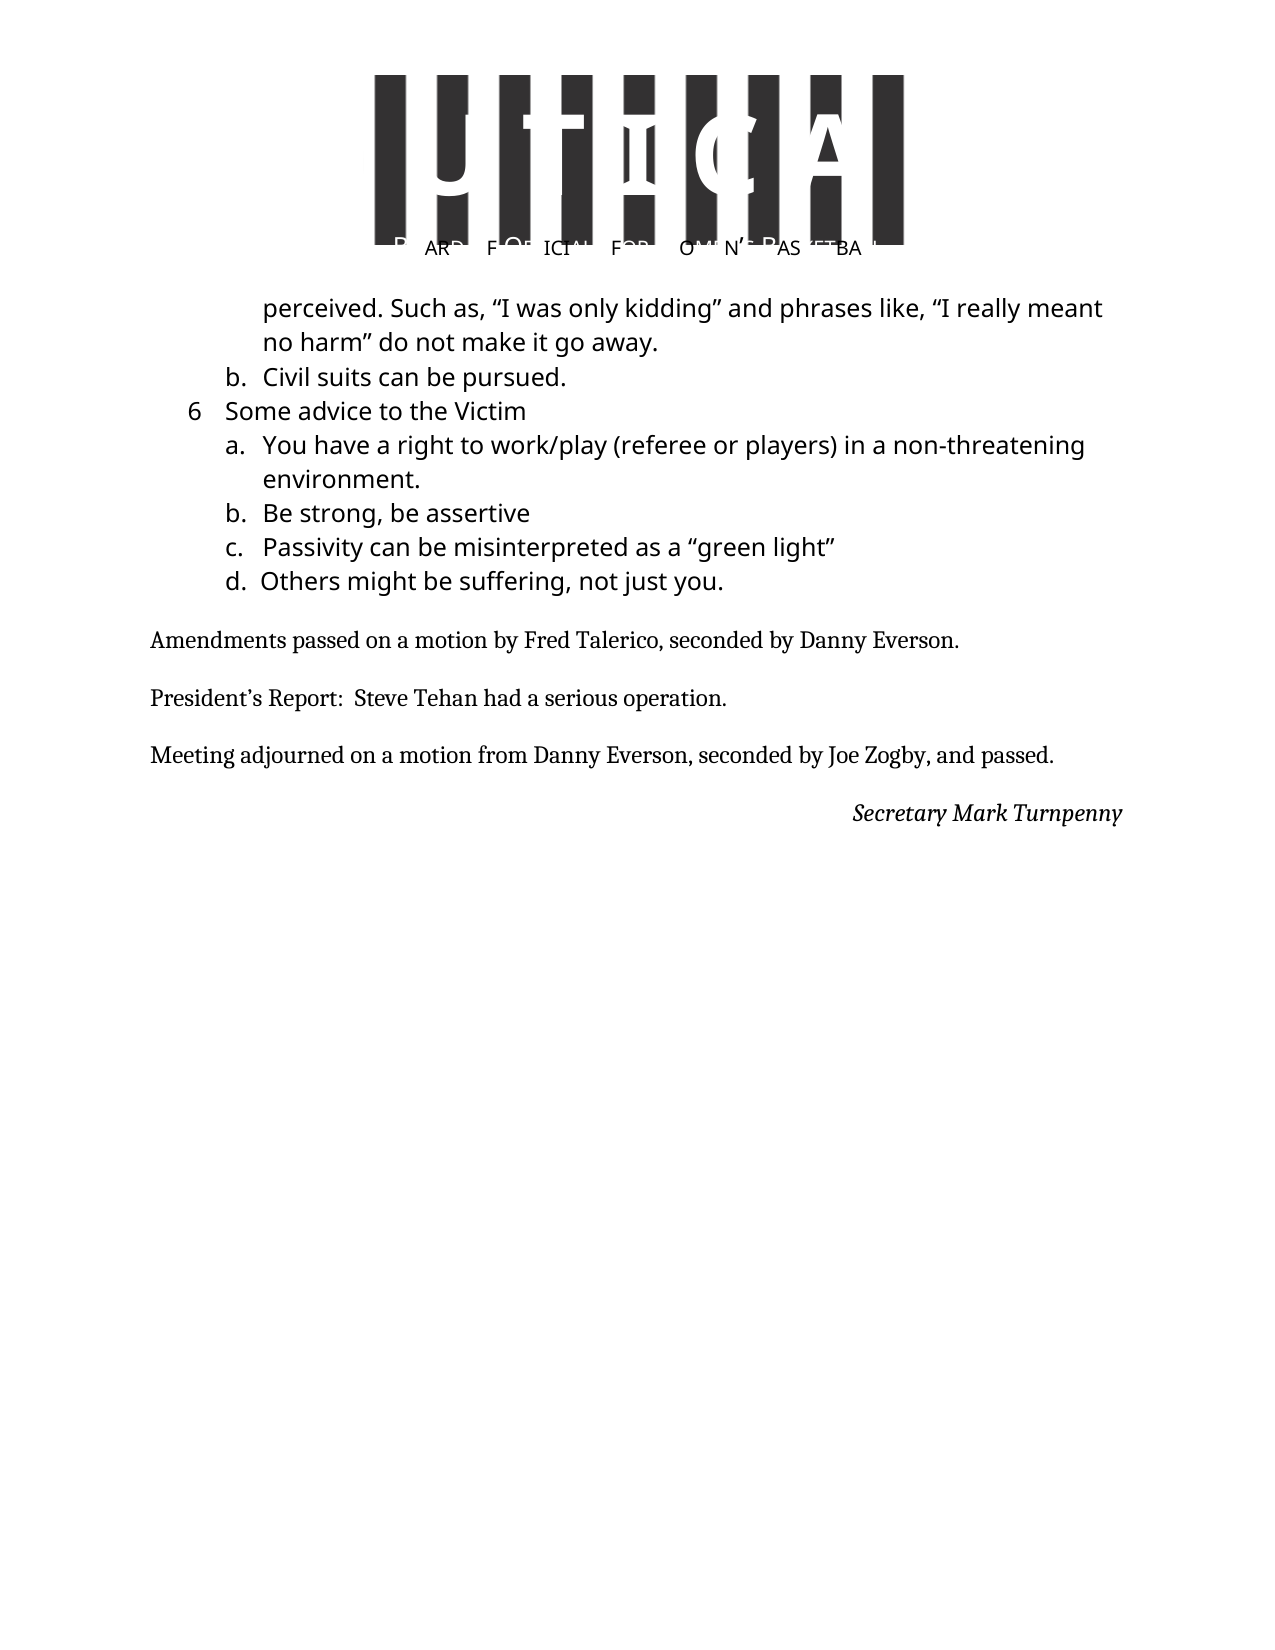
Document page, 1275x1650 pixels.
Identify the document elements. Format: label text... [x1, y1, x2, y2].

text b. Civil suits can be pursued. [225, 359, 1125, 393]
text Meeting adjourned on a motion from Danny Everson, seconded by Joe Zogby, and passed. [150, 741, 1125, 770]
text c. Passivity can be misinterpreted as a “green light” [225, 529, 1125, 563]
text President’s Report: Steve Tehan had a serious operation. [150, 684, 1125, 713]
text d. Others might be suffering, not just you. [225, 563, 1125, 598]
picture [507, 239, 519, 245]
picture [397, 239, 404, 245]
text b. Be strong, be assertive [225, 495, 1125, 529]
picture [766, 239, 773, 245]
text Secretary Mark Turnpenny [150, 799, 1125, 828]
text 6 Some advice to the Victim [187, 393, 1125, 427]
picture [363, 75, 914, 245]
text a. You have a right to work/play (referee or players) in a non-threatening environment. [225, 427, 1125, 495]
text Amendments passed on a motion by Fred Talerico, seconded by Danny Everson. [150, 626, 1125, 655]
